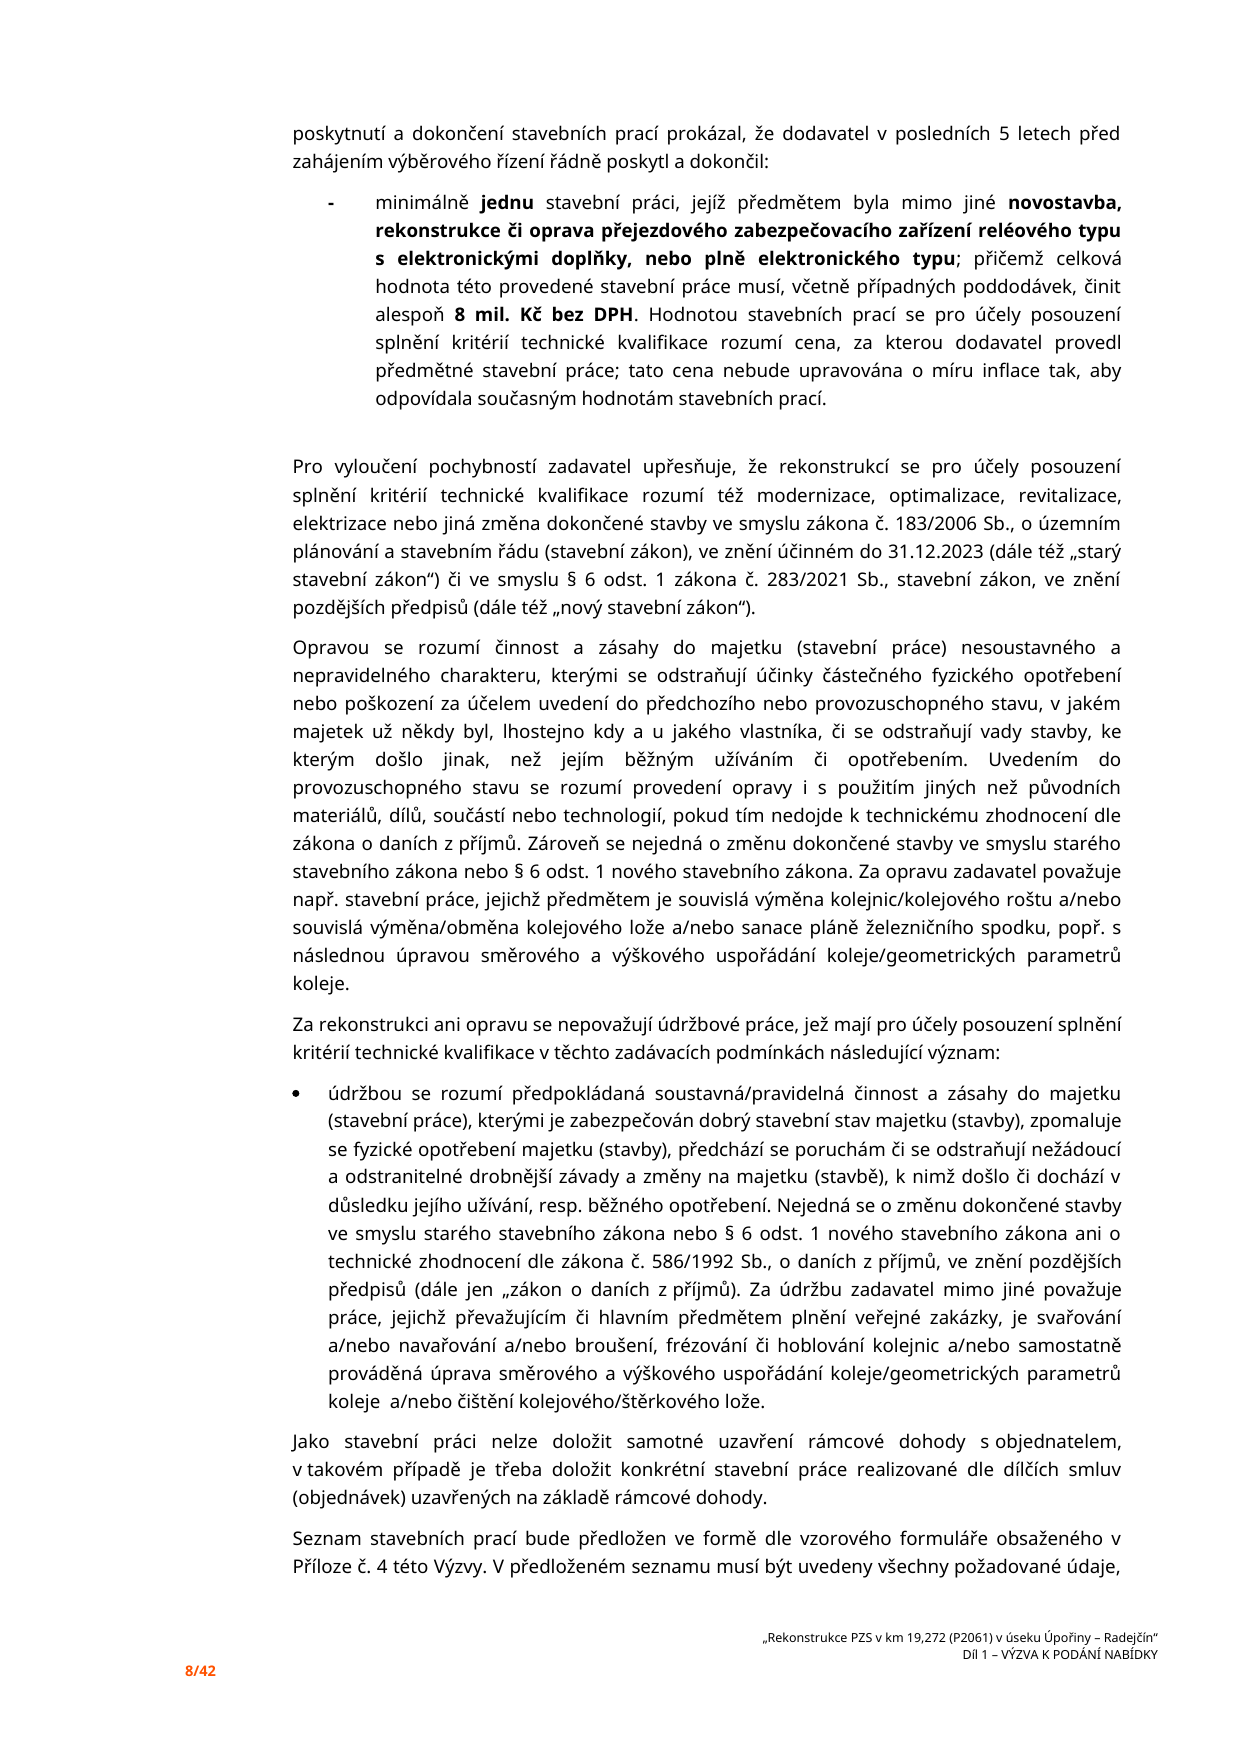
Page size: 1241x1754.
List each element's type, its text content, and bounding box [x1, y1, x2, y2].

text Opravou se rozumí činnost a zásahy do majetku (stavební práce) nesoustavného a nepravidelného charakteru, kterými se odstraňují účinky částečného fyzického opotřebení nebo poškození za účelem uvedení do předchozího nebo provozuschopného stavu, v jakém majetek už někdy byl, lhostejno kdy a u jakého vlastníka, či se odstraňují vady stavby, ke kterým došlo jinak, než jejím běžným užíváním či opotřebením. Uvedením do provozuschopného stavu se rozumí provedení opravy i s použitím jiných než původních materiálů, dílů, součástí nebo technologií, pokud tím nedojde k technickému zhodnocení dle zákona o daních z příjmů. Zároveň se nejedná o změnu dokončené stavby ve smyslu starého stavebního zákona nebo § 6 odst. 1 nového stavebního zákona. Za opravu zadavatel považuje např. stavební práce, jejichž předmětem je souvislá výměna kolejnic/kolejového roštu a/nebo souvislá výměna/obměna kolejového lože a/nebo sanace pláně železničního spodku, popř. s následnou úpravou směrového a výškového uspořádání koleje/geometrických parametrů koleje. [292, 634, 1122, 996]
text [292, 121, 1122, 174]
text Jako stavební práci nelze doložit samotné uzavření rámcové dohody s objednatelem, v takovém případě je třeba doložit konkrétní stavební práce realizované dle dílčích smluv (objednávek) uzavřených na základě rámcové dohody. [292, 1428, 1122, 1510]
text údržbou se rozumí předpokládaná soustavná/pravidelná činnost a zásahy do majetku (stavební práce), kterými je zabezpečován dobrý stavební stav majetku (stavby), zpomaluje se fyzické opotřebení majetku (stavby), předchází se poruchám či se odstraňují nežádoucí a odstranitelné drobnější závady a změny na majetku (stavbě), k nimž došlo či dochází v důsledku jejího užívání, resp. běžného opotřebení. Nejedná se o změnu dokončené stavby ve smyslu starého stavebního zákona nebo § 6 odst. 1 nového stavebního zákona ani o technické zhodnocení dle zákona č. 586/1992 Sb., o daních z příjmů, ve znění pozdějších předpisů (dále jen „zákon o daních z příjmů). Za údržbu zadavatel mimo jiné považuje práce, jejichž převažujícím či hlavním předmětem plnění veřejné zakázky, je svařování a/nebo navařování a/nebo broušení, frézování či hoblování kolejnic a/nebo samostatně prováděná úprava směrového a výškového uspořádání koleje/geometrických parametrů koleje a/nebo čištění kolejového/štěrkového lože. [292, 1080, 1122, 1413]
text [292, 1525, 1122, 1579]
text Za rekonstrukci ani opravu se nepovažují údržbové práce, jež mají pro účely posouzení splnění kritérií technické kvalifikace v těchto zadávacích podmínkách následující význam: [292, 1011, 1122, 1065]
text Pro vyloučení pochybností zadavatel upřesňuje, že rekonstrukcí se pro účely posouzení splnění kritérií technické kvalifikace rozumí též modernizace, optimalizace, revitalizace, elektrizace nebo jiná změna dokončené stavby ve smyslu zákona č. 183/2006 Sb., o územním plánování a stavebním řádu (stavební zákon), ve znění účinném do 31.12.2023 (dále též „starý stavební zákon“) či ve smyslu § 6 odst. 1 zákona č. 283/2021 Sb., stavební zákon, ve znění pozdějších předpisů (dále též „nový stavební zákon“). [292, 454, 1122, 619]
text minimálně jednu stavební práci, jejíž předmětem byla mimo jiné novostavba, rekonstrukce či oprava přejezdového zabezpečovacího zařízení reléového typu s elektronickými doplňky, nebo plně elektronického typu; přičemž celková hodnota této provedené stavební práce musí, včetně případných poddodávek, činit alespoň 8 mil. Kč bez DPH. Hodnotou stavebních prací se pro účely posouzení splnění kritérií technické kvalifikace rozumí cena, za kterou dodavatel provedl předmětné stavební práce; tato cena nebude upravována o míru inflace tak, aby odpovídala současným hodnotám stavebních prací. [328, 189, 1122, 411]
